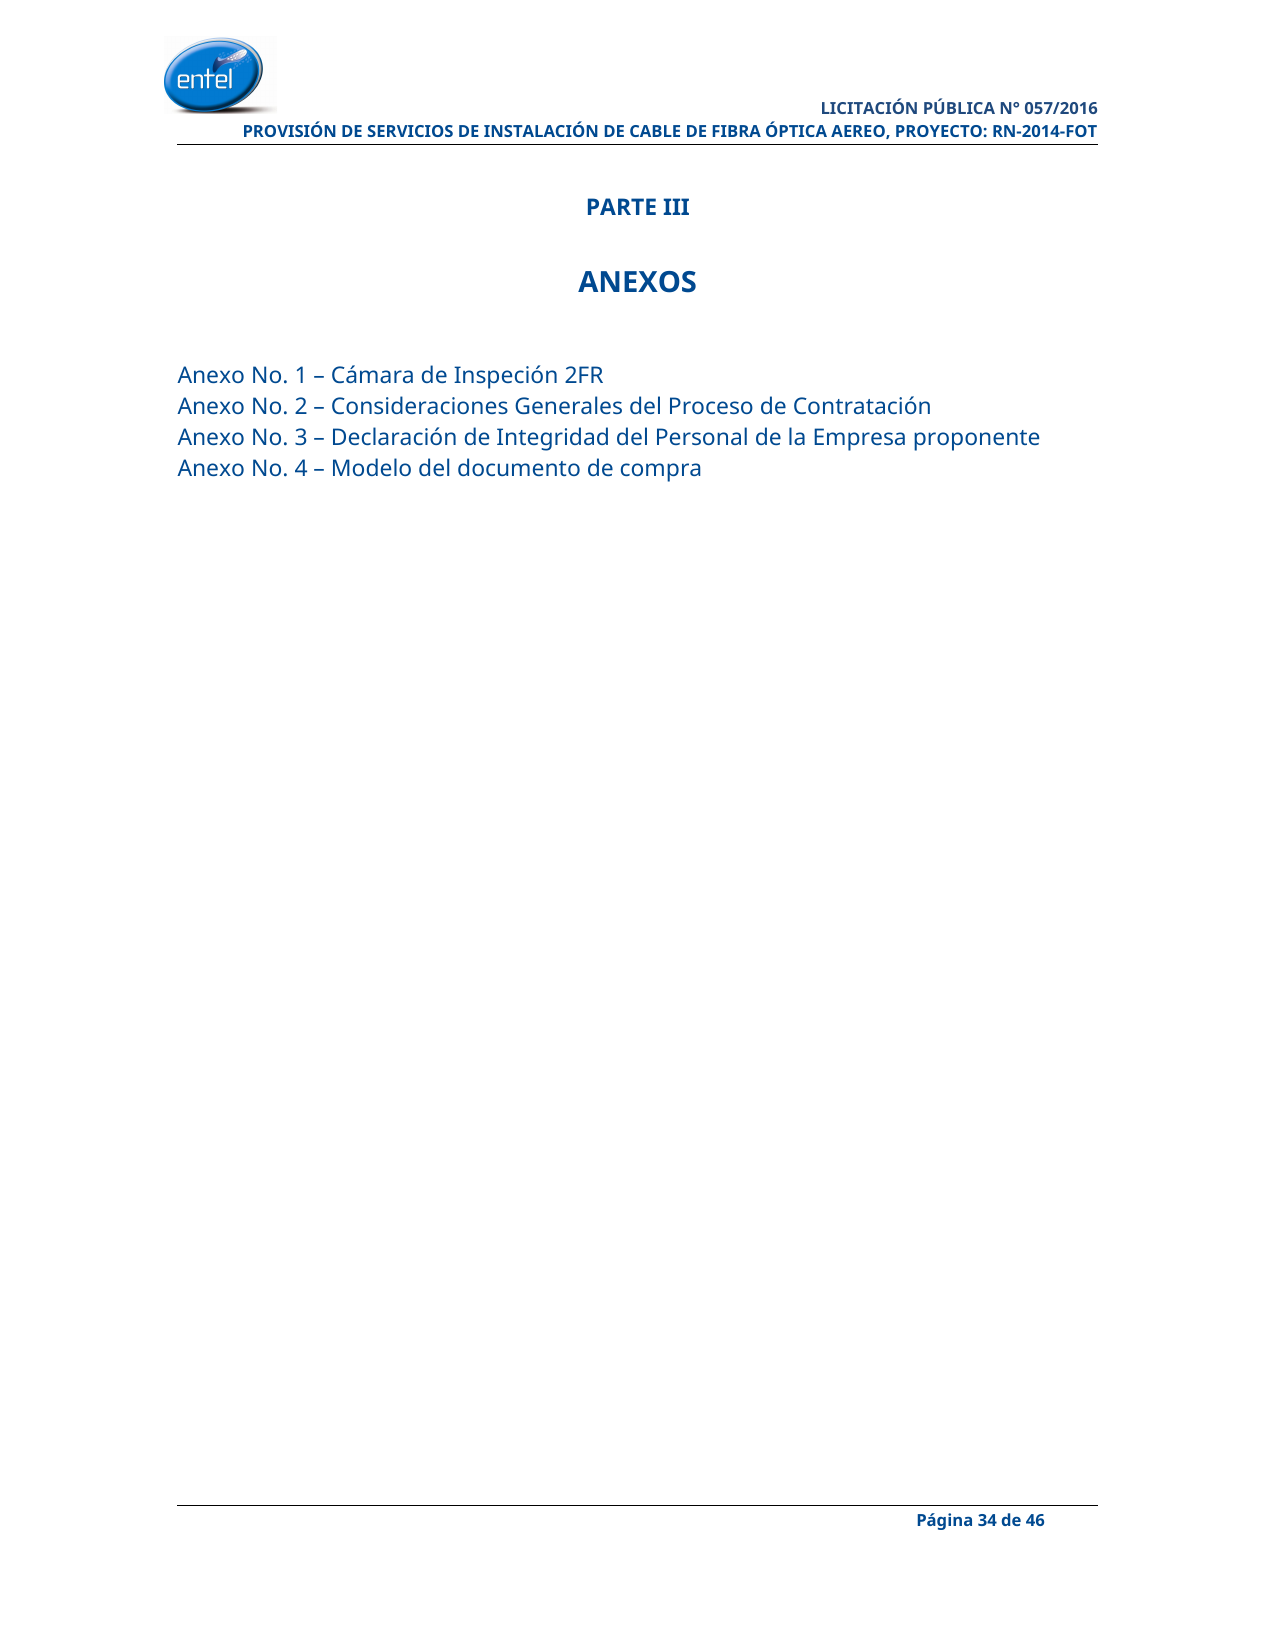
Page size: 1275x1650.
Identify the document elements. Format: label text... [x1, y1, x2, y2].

text Anexo No. 1 – Cámara de Inspeción 2FR [177, 358, 1098, 390]
text Anexo No. 2 – Consideraciones Generales del Proceso de Contratación [177, 390, 1098, 421]
text Anexo No. 4 – Modelo del documento de compra [177, 452, 1098, 483]
text PARTE III [177, 190, 1098, 222]
text ANEXOS [177, 261, 1098, 301]
text Anexo No. 3 – Declaración de Integridad del Personal de la Empresa proponente [177, 421, 1098, 452]
picture [163, 36, 278, 114]
